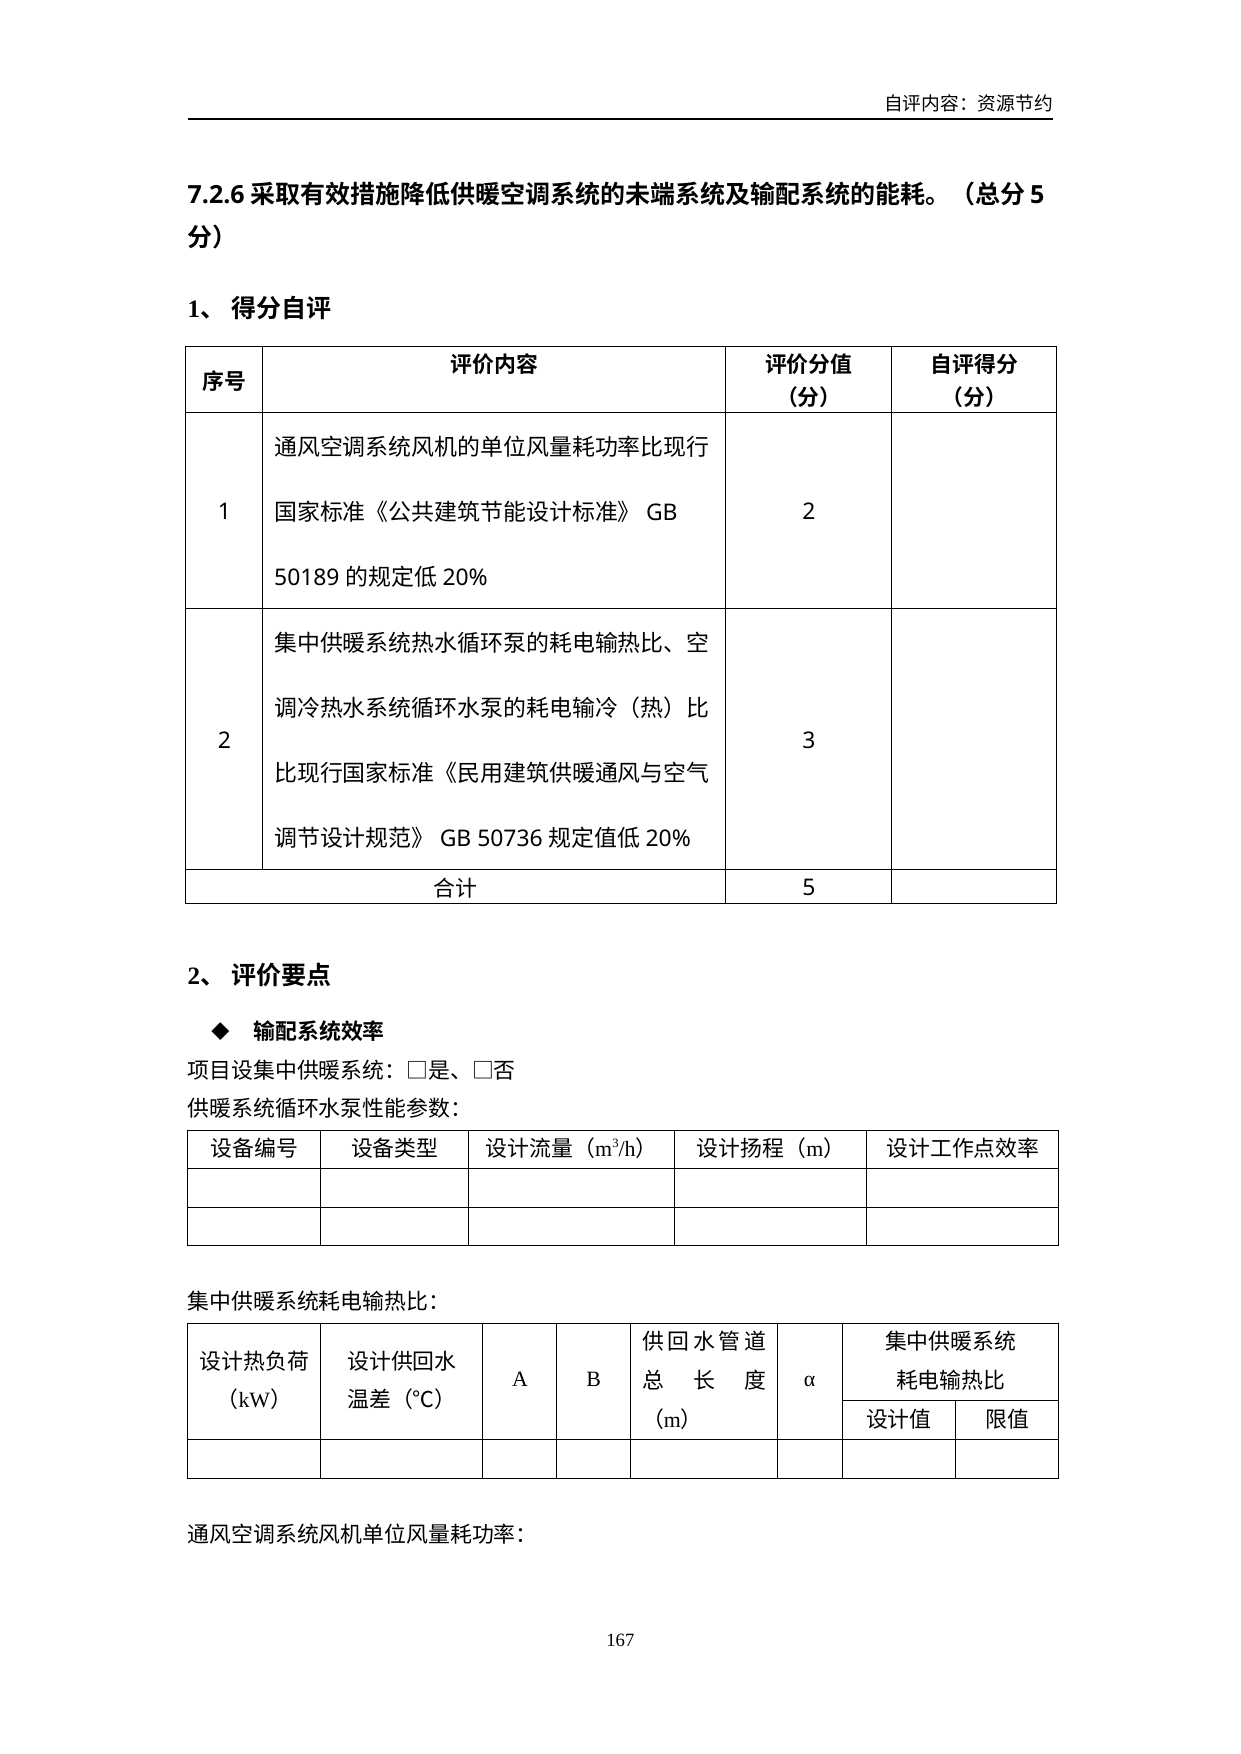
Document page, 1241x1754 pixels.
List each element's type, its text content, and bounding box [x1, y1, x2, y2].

list 得分自评 [187, 274, 1053, 339]
list 输配系统效率 [209, 1013, 1053, 1046]
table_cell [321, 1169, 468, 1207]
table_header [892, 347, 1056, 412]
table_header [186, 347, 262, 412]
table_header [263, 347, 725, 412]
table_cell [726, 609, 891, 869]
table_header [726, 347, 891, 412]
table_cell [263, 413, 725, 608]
text 通风空调系统风机单位风量耗功率： [187, 1516, 1053, 1549]
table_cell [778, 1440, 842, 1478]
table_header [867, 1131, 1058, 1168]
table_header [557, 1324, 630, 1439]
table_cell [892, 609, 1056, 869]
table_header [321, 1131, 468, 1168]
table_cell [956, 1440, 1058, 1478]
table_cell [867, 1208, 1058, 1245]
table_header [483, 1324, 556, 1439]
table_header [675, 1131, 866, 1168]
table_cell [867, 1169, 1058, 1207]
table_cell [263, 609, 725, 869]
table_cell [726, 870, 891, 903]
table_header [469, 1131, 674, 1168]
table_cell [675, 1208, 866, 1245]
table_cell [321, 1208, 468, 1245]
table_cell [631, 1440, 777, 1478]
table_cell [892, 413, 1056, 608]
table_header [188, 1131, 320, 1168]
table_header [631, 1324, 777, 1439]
subtitle 7.2.6采取有效措施降低供暖空调系统的未端系统及输配系统的能耗。（总分5分） [187, 174, 1053, 254]
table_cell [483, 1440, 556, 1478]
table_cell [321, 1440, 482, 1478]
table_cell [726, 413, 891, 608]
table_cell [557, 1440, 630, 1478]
text 项目设集中供暖系统：□是、□否 [187, 1052, 1053, 1085]
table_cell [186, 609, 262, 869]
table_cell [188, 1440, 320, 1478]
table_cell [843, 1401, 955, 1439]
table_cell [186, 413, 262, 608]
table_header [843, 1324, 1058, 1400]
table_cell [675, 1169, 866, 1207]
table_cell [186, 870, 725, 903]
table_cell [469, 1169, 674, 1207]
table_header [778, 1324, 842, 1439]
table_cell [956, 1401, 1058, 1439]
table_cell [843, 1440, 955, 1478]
list 评价要点 [187, 941, 1053, 1006]
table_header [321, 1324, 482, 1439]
text 供暖系统循环水泵性能参数： [187, 1091, 1053, 1123]
text 集中供暖系统耗电输热比： [187, 1284, 1053, 1316]
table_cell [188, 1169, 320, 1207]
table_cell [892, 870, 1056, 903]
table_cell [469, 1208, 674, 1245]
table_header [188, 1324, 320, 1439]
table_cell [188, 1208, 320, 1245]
